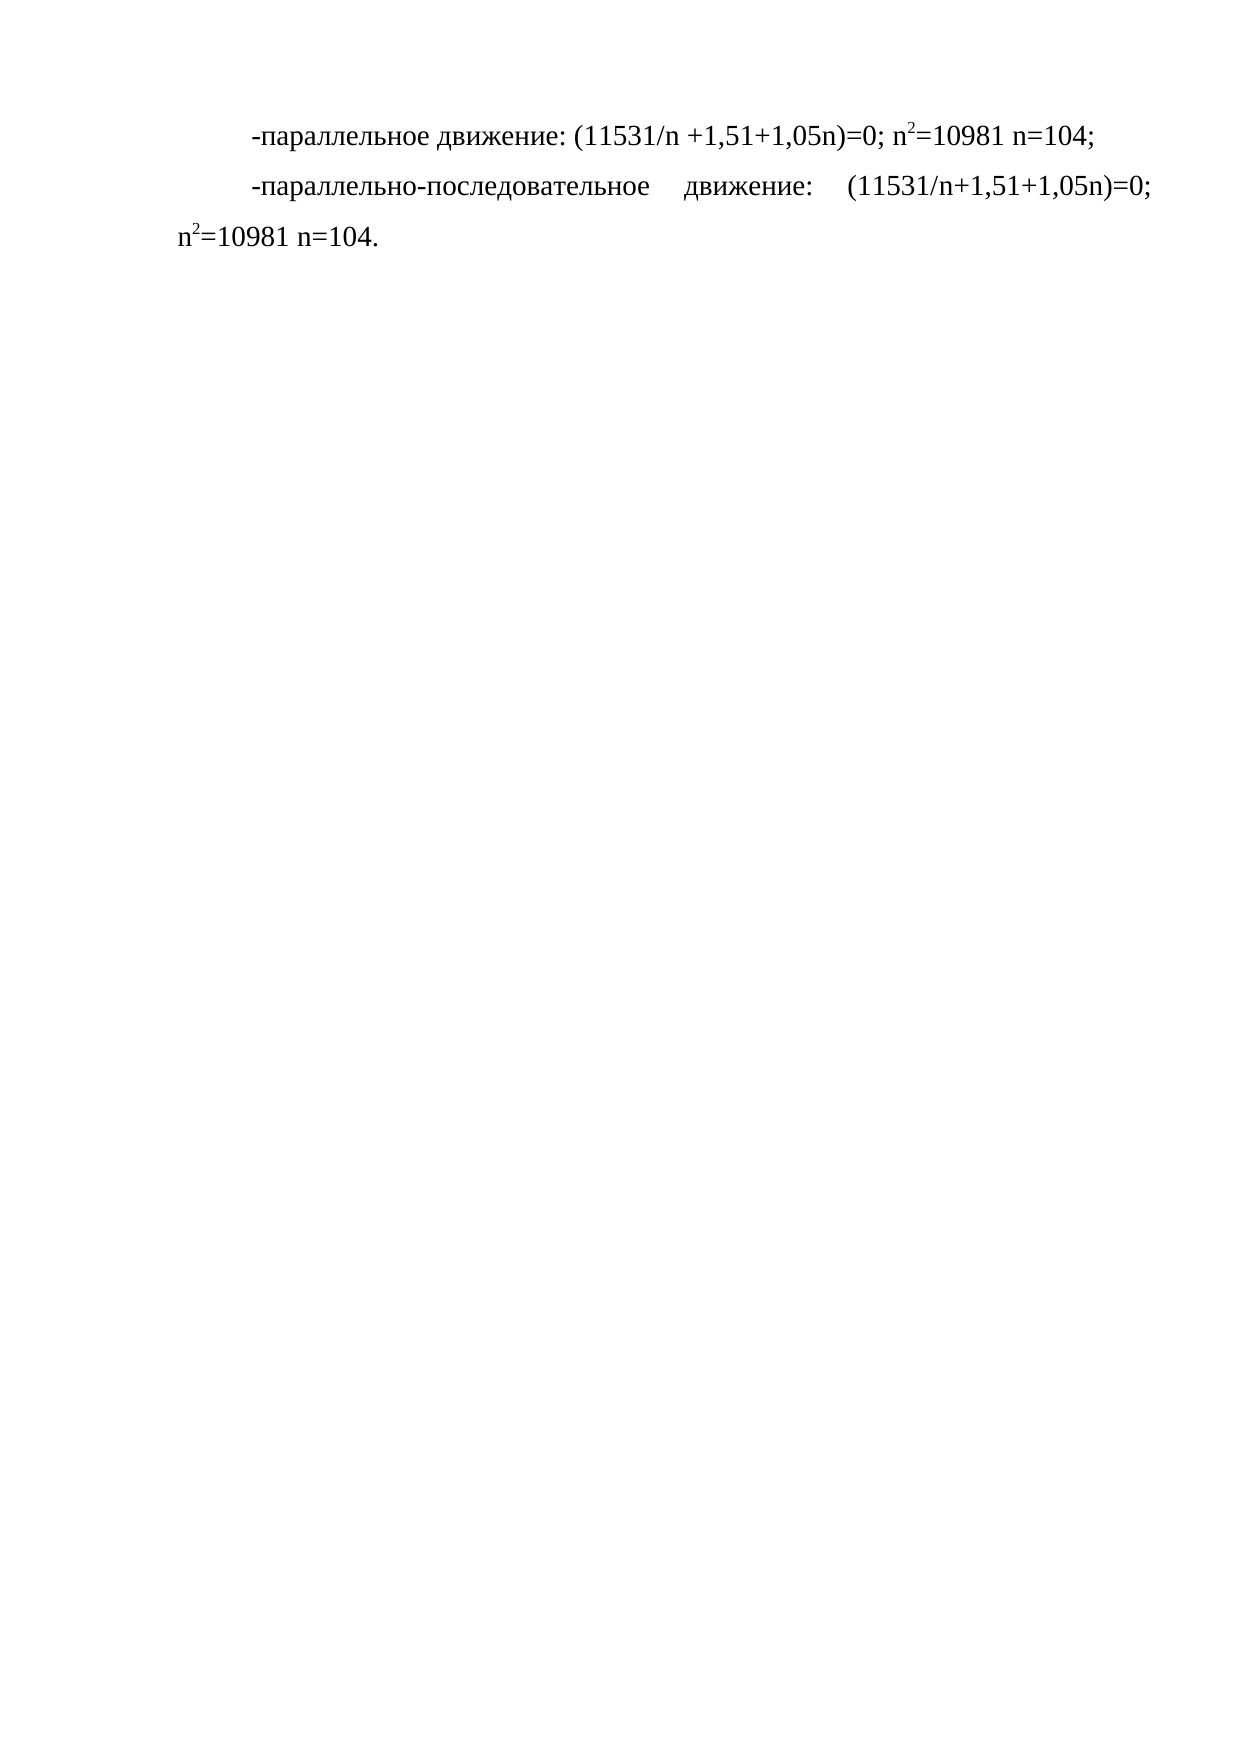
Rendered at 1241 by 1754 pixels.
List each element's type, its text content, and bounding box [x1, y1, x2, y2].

text -параллельное движение: (11531/n +1,51+1,05n)=0; n2=10981 n=104; [177, 118, 1152, 152]
text -параллельно-последовательное движение: (11531/n+1,51+1,05n)=0; n2=10981 n=104. [177, 168, 1152, 252]
